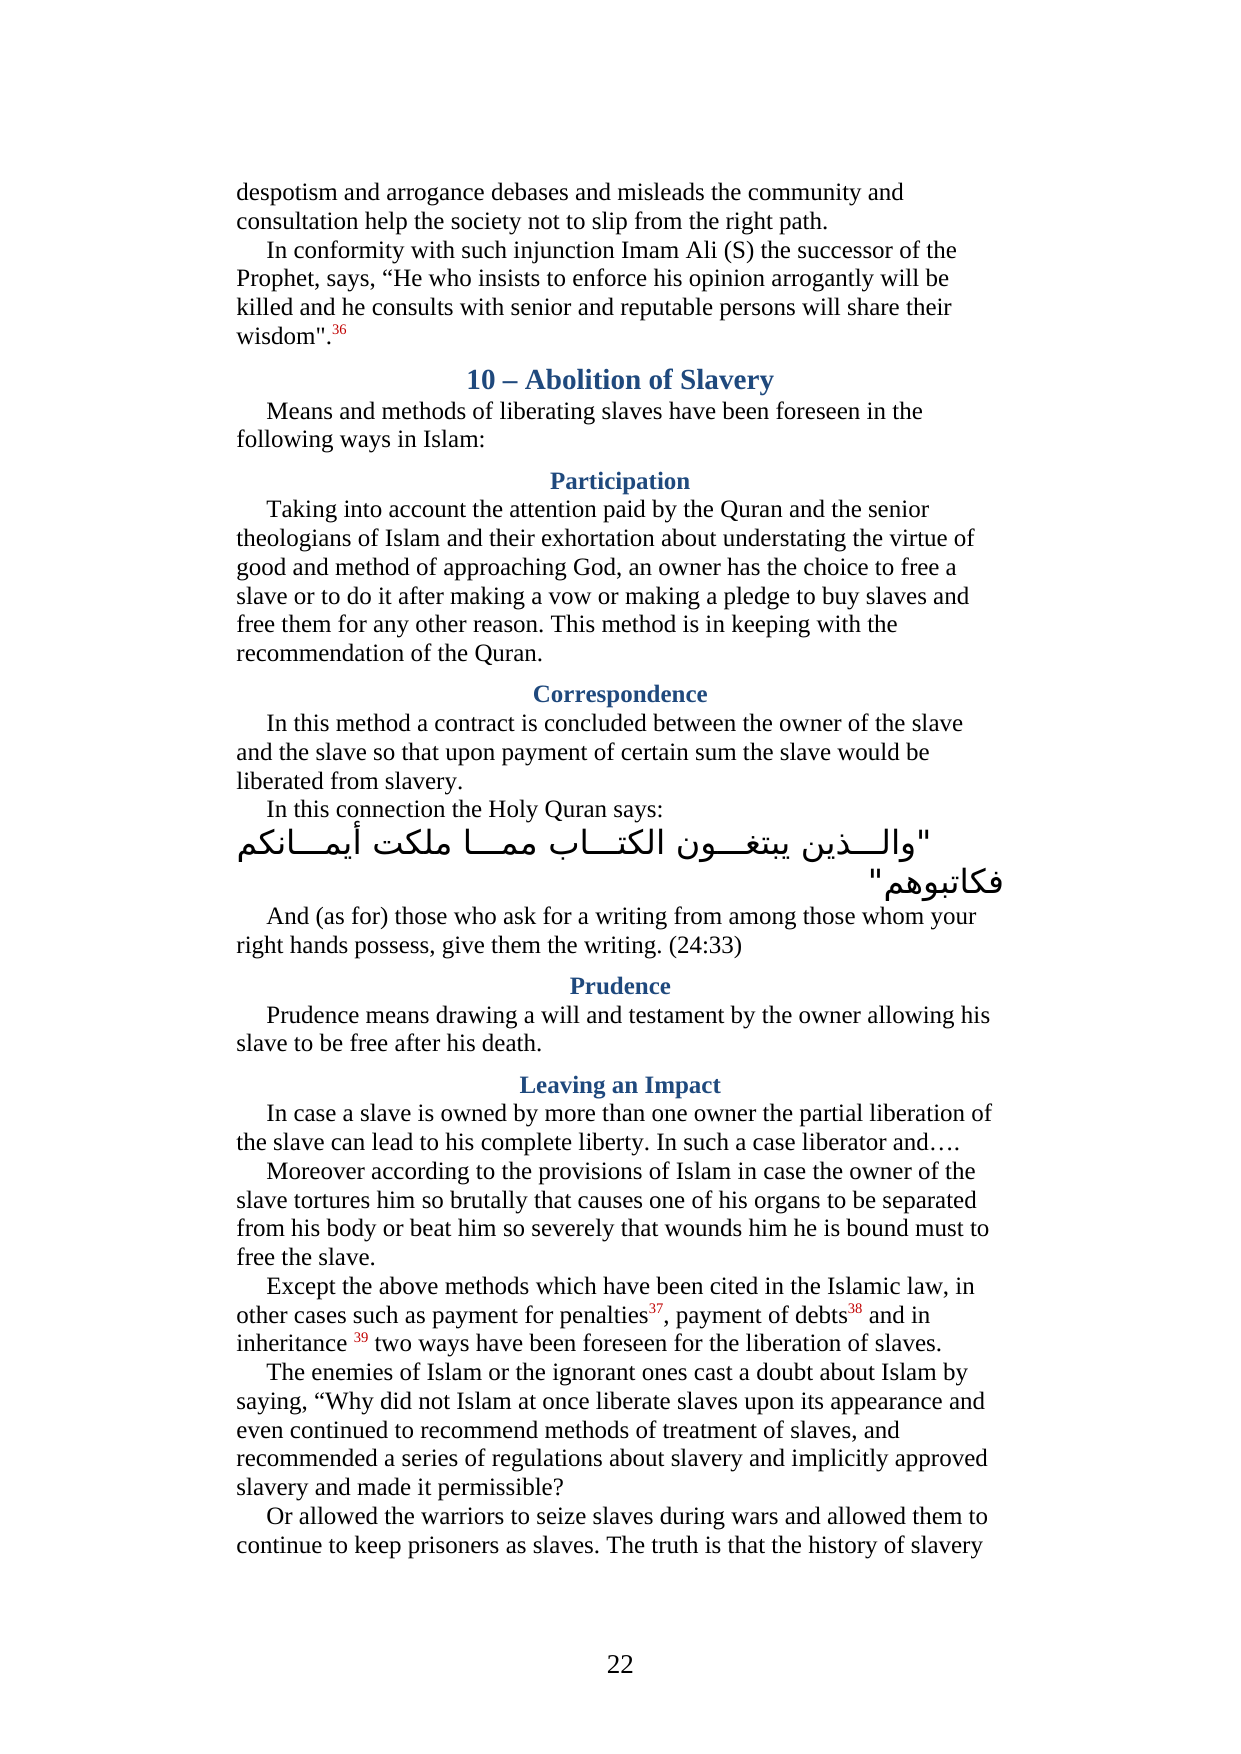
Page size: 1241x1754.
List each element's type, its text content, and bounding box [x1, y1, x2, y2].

subtitle Participation [236, 466, 1004, 494]
text Means and methods of liberating slaves have been foreseen in the following ways in Islam: [236, 396, 1004, 453]
text In this method a contract is concluded between the owner of the slave and the slave so that upon payment of certain sum the slave would be liberated from slavery. [236, 708, 1004, 794]
text Except the above methods which have been cited in the Islamic law, in other cases such as payment for penalties37, payment of debts38 and in inheritance 39 two ways have been foreseen for the liberation of slaves. [236, 1271, 1004, 1357]
text And (as for) those who ask for a writing from among those whom your right hands possess, give them the writing. (24:33) [236, 901, 1004, 958]
text Taking into account the attention paid by the Quran and the senior theologians of Islam and their exhortation about understating the virtue of good and method of approaching God, an owner has the choice to free a slave or to do it after making a vow or making a pledge to buy slaves and free them for any other reason. This method is in keeping with the recommendation of the Quran. [236, 494, 1004, 667]
text Moreover according to the provisions of Islam in case the owner of the slave tortures him so brutally that causes one of his organs to be separated from his body or beat him so severely that wounds him he is bound must to free the slave. [236, 1156, 1004, 1271]
text In conformity with such injunction Imam Ali (S) the successor of the Prophet, says, “He who insists to enforce his opinion arrogantly will be killed and he consults with senior and reputable persons will share their wisdom".36 [236, 235, 1004, 350]
text "والذين يبتغون الكتاب مما ملكت أيمانكم فكاتبوهم" [236, 823, 1004, 901]
subtitle Leaving an Impact [236, 1070, 1004, 1098]
subtitle Prudence [236, 971, 1004, 1000]
text Prudence means drawing a will and testament by the owner allowing his slave to be free after his death. [236, 1000, 1004, 1057]
subtitle 10 – Abolition of Slavery [236, 362, 1004, 396]
text In this connection the Holy Quran says: [236, 794, 1004, 823]
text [236, 1501, 1004, 1558]
subtitle Correspondence [236, 679, 1004, 708]
text The enemies of Islam or the ignorant ones cast a doubt about Islam by saying, “Why did not Islam at once liberate slaves upon its appearance and even continued to recommend methods of treatment of slaves, and recommended a series of regulations about slavery and implicitly approved slavery and made it permissible? [236, 1357, 1004, 1501]
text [236, 177, 1004, 235]
text In case a slave is owned by more than one owner the partial liberation of the slave can lead to his complete liberty. In such a case liberator and…. [236, 1098, 1004, 1156]
